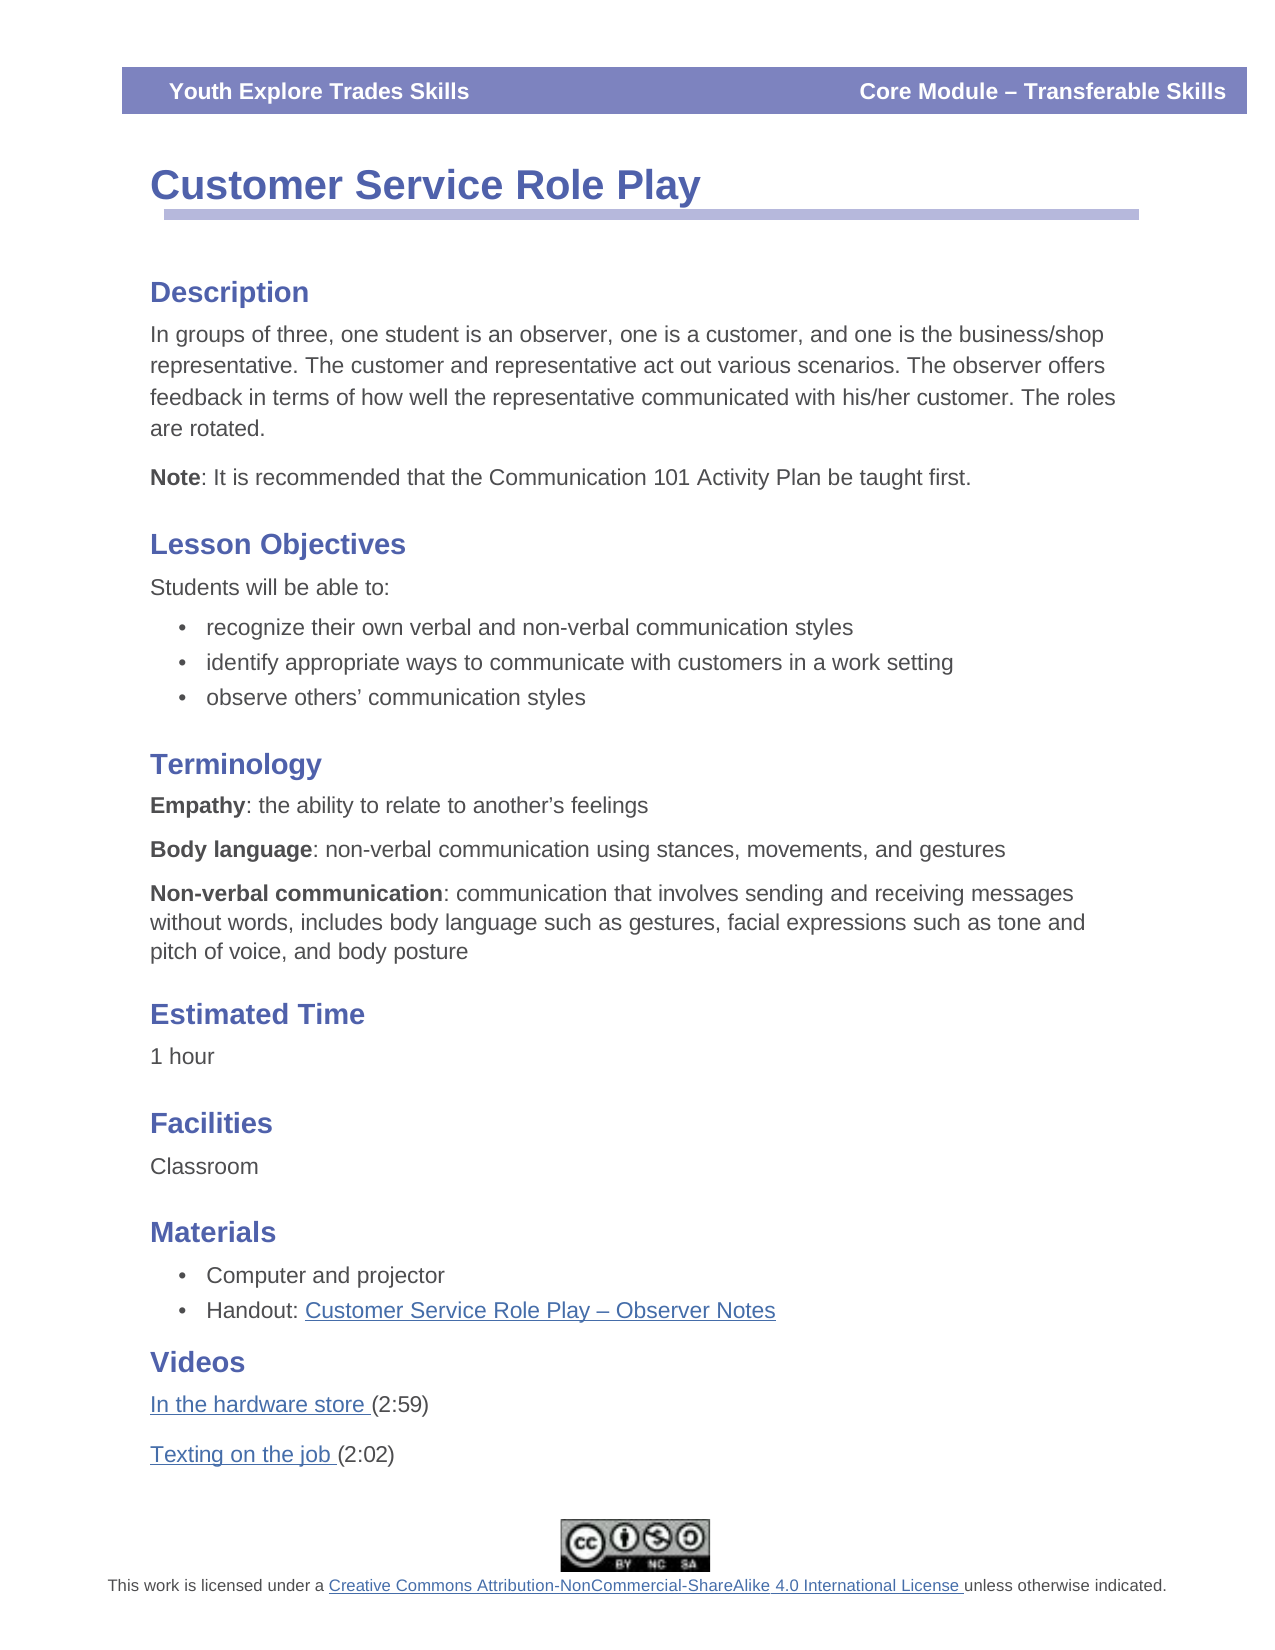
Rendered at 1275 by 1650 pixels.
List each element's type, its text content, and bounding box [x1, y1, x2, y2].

subtitle Videos [150, 1345, 1239, 1378]
subtitle Description [150, 275, 1239, 308]
text Body language: non-verbal communication using stances, movements, and gestures [150, 836, 1239, 862]
text Students will be able to: [150, 574, 1239, 600]
list recognize their own verbal and non-verbal communication styles [178, 614, 1239, 641]
text This work is licensed under a Creative Commons Attribution-NonCommercial-ShareAlike 4.0 International License unless otherwise indicated. [107, 1576, 1239, 1595]
text Texting on the job (2:02) [150, 1441, 1239, 1468]
subtitle Lesson Objectives [150, 527, 1239, 561]
list observe others’ communication styles [178, 684, 1239, 711]
text In the hardware store (2:59) [150, 1391, 1239, 1418]
picture [560, 1519, 711, 1572]
subtitle Terminology [150, 747, 1239, 781]
subtitle Estimated Time [150, 997, 1239, 1030]
text In groups of three, one student is an observer, one is a customer, and one is the business/shop representative. The customer and representative act out various scenarios. The observer offers feedback in terms of how well the representative communicated with his/her customer. The roles are rotated. [150, 321, 1139, 441]
text 1 hour [150, 1043, 1239, 1069]
subtitle Materials [150, 1216, 1239, 1249]
text Note: It is recommended that the Communication 101 Activity Plan be taught first. [150, 464, 1239, 491]
text Classroom [150, 1153, 1239, 1179]
list Computer and projector [178, 1262, 1239, 1288]
text Empathy: the ability to relate to another’s feelings [150, 792, 1239, 818]
subtitle Customer Service Role Play [150, 160, 1239, 208]
text Non-verbal communication: communication that involves sending and receiving messages without words, includes body language such as gestures, facial expressions such as tone and pitch of voice, and body posture [150, 880, 1086, 964]
list Handout: Customer Service Role Play – Observer Notes [178, 1297, 1239, 1323]
list identify appropriate ways to communicate with customers in a work setting [178, 649, 1239, 676]
subtitle Facilities [150, 1106, 1239, 1140]
